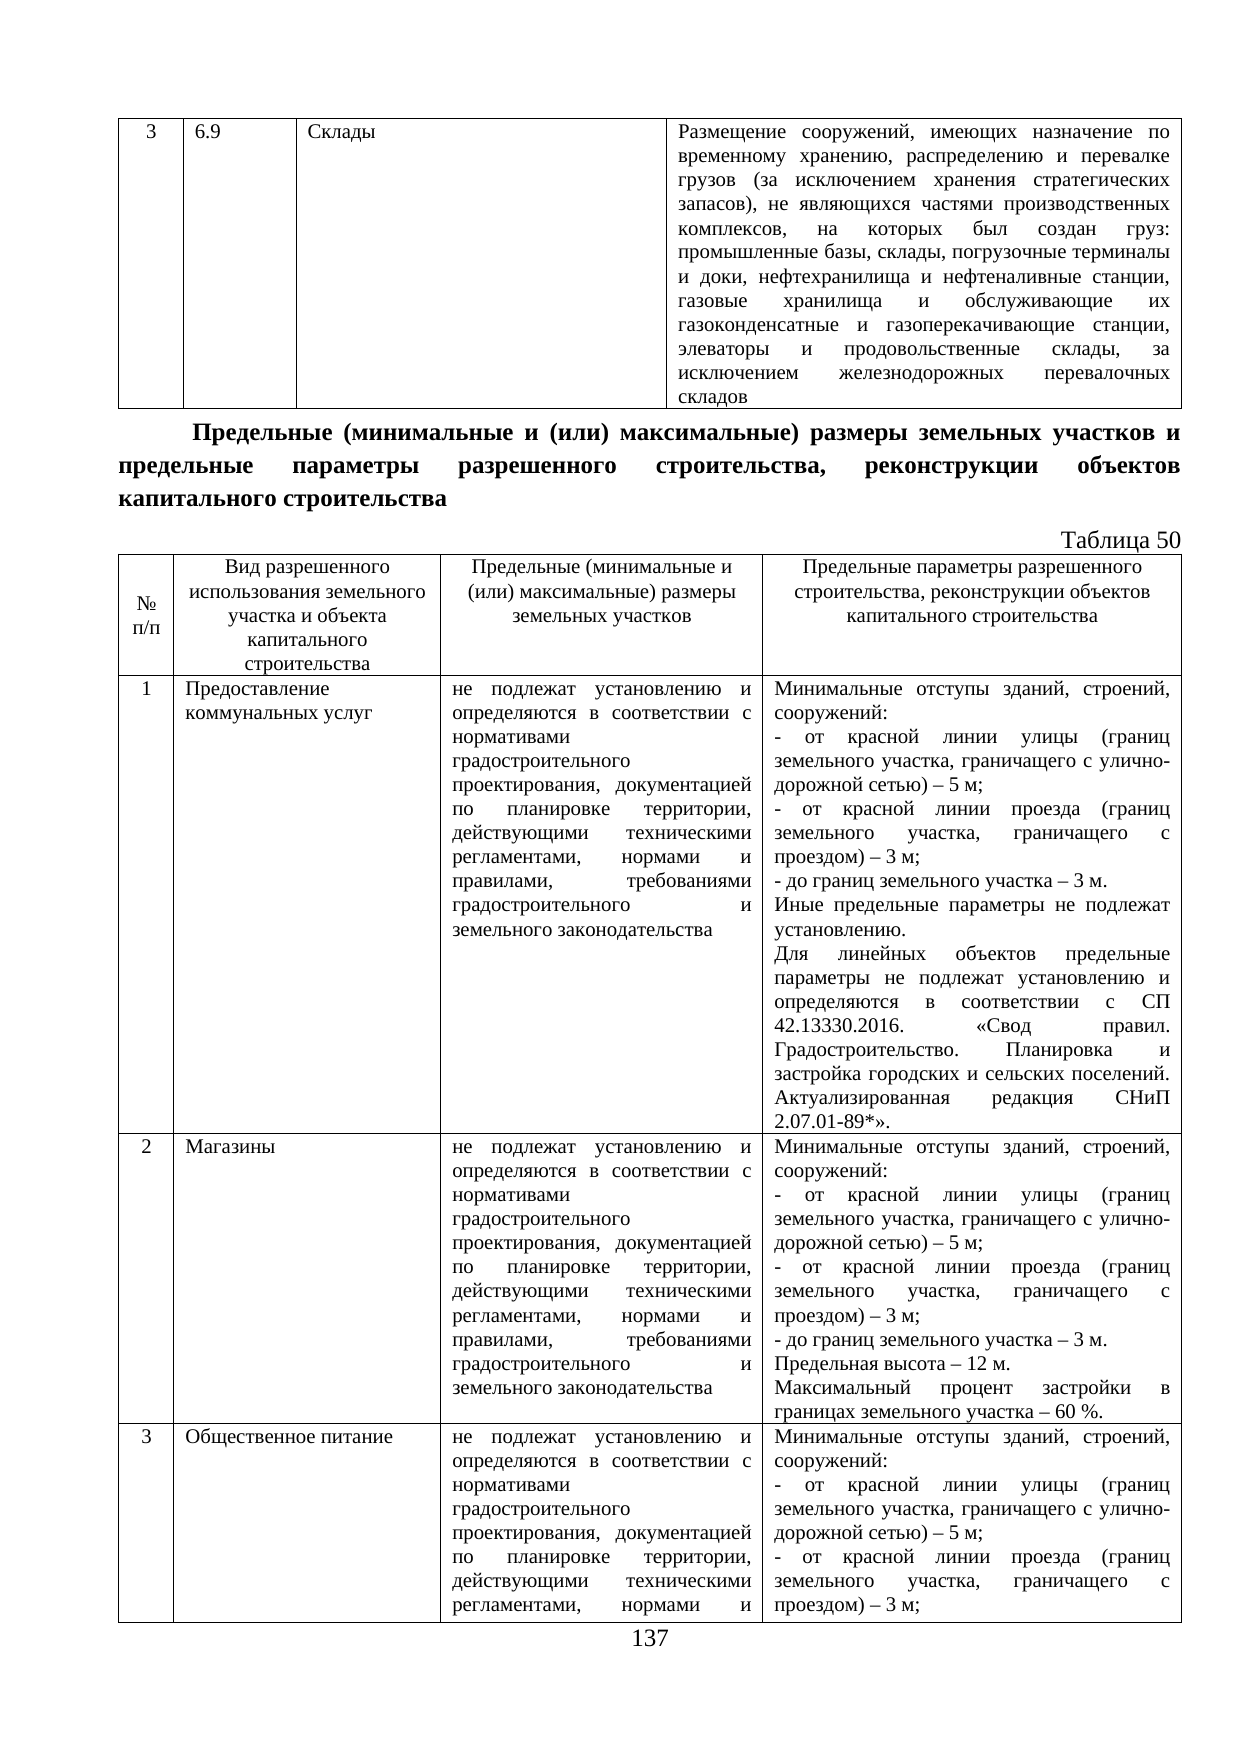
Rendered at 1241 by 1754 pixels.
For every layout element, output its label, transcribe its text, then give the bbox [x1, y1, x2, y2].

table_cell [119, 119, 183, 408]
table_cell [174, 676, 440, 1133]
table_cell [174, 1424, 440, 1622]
text Таблица 50 [192, 525, 1181, 553]
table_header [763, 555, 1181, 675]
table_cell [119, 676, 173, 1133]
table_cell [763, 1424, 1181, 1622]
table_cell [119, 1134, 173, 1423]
list Предельные (минимальные и (или) максимальные) размеры земельных участков и предельные параметры разрешенного строительства, реконструкции объектов капитального строительства [118, 417, 1181, 512]
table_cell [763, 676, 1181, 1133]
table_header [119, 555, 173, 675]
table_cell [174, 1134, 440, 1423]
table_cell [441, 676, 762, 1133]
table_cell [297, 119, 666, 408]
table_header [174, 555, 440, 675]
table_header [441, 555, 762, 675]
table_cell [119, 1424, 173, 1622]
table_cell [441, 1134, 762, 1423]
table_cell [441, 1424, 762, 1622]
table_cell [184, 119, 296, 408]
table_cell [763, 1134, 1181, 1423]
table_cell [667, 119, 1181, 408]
